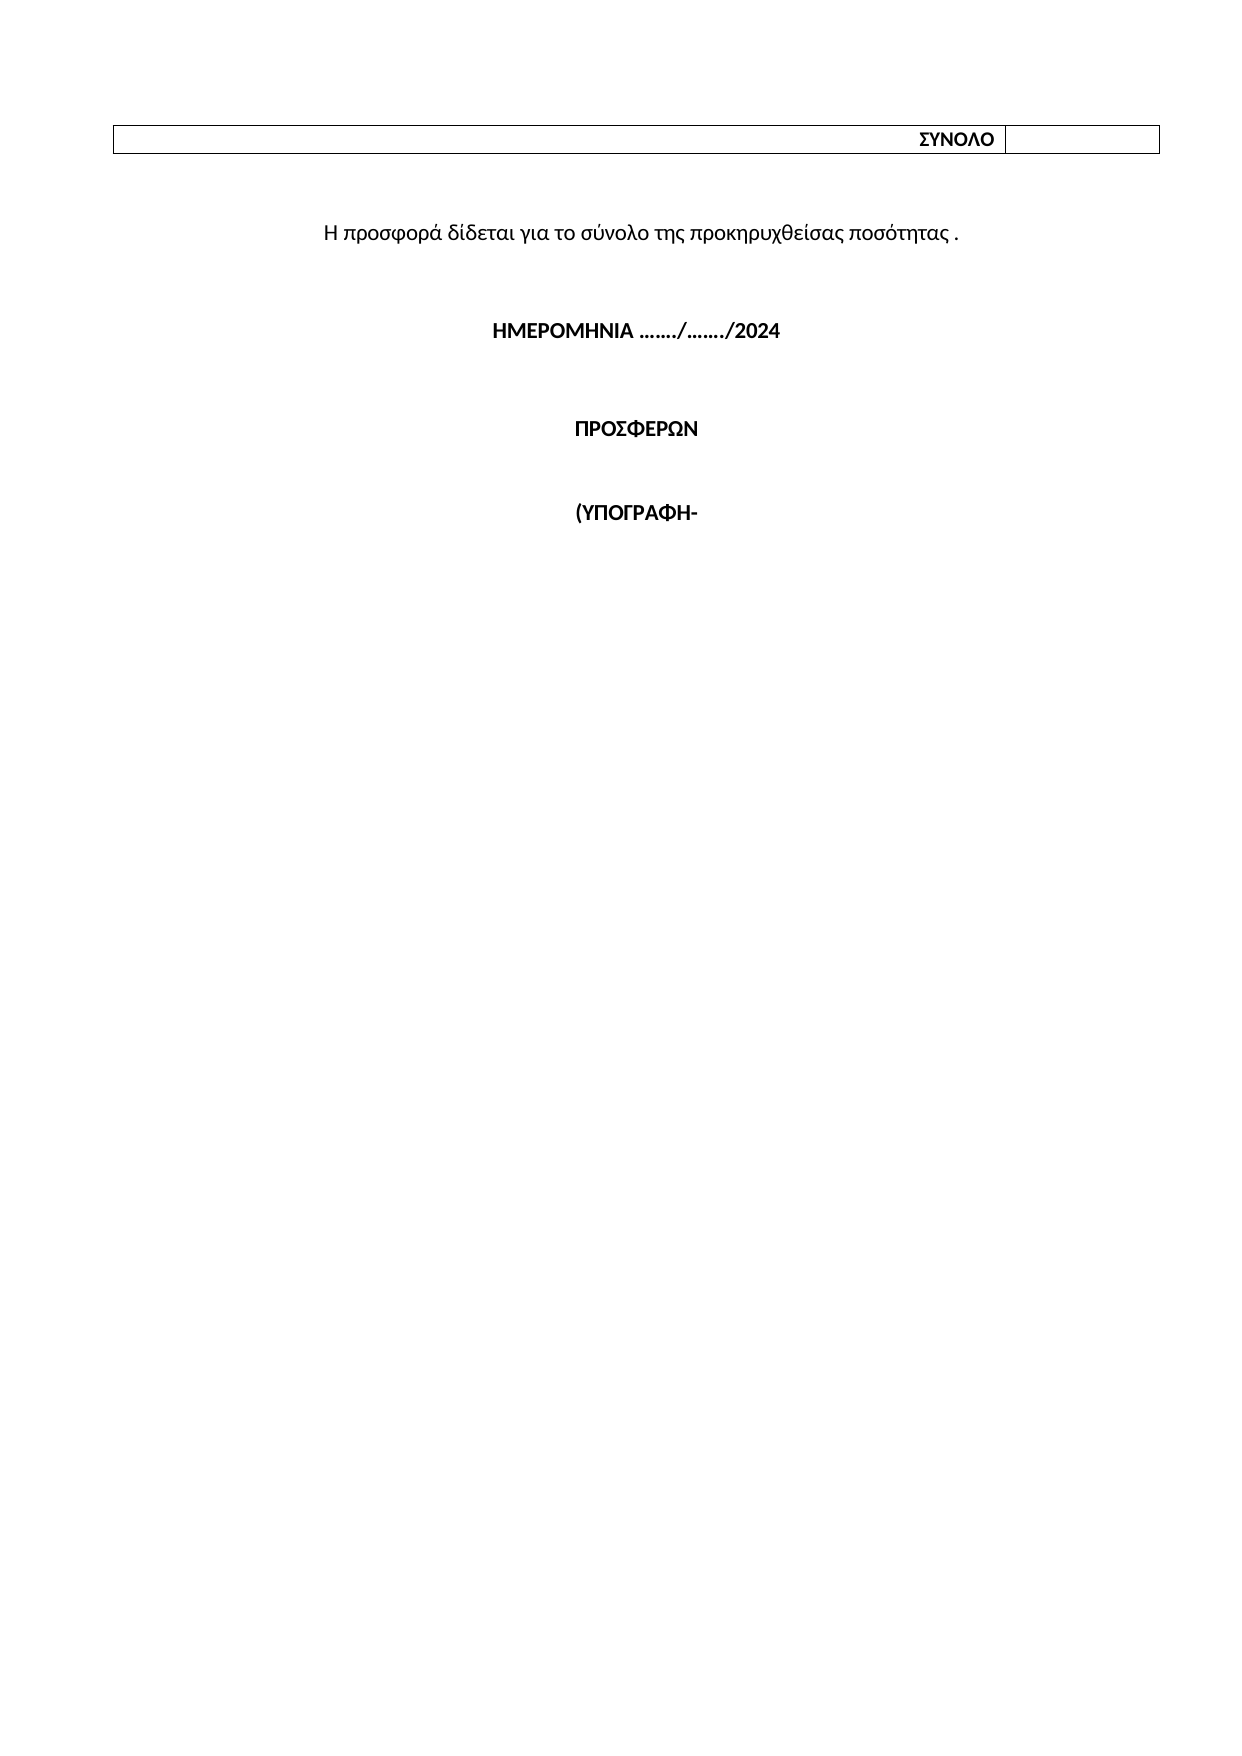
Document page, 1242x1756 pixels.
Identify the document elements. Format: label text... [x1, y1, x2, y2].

subtitle ΗΜΕΡΟΜΗΝΙΑ ……./……./2024 [156, 316, 1117, 344]
text (ΥΠΟΓΡΑΦΗ- [156, 498, 1117, 526]
text ΠΡΟΣΦΕΡΩΝ [156, 414, 1117, 442]
text Η προσφορά δίδεται για το σύνολο της προκηρυχθείσας ποσότητας . [167, 218, 1117, 247]
table_cell ΣΥΝΟΛΟ [114, 126, 1005, 153]
table_cell [1006, 126, 1159, 153]
